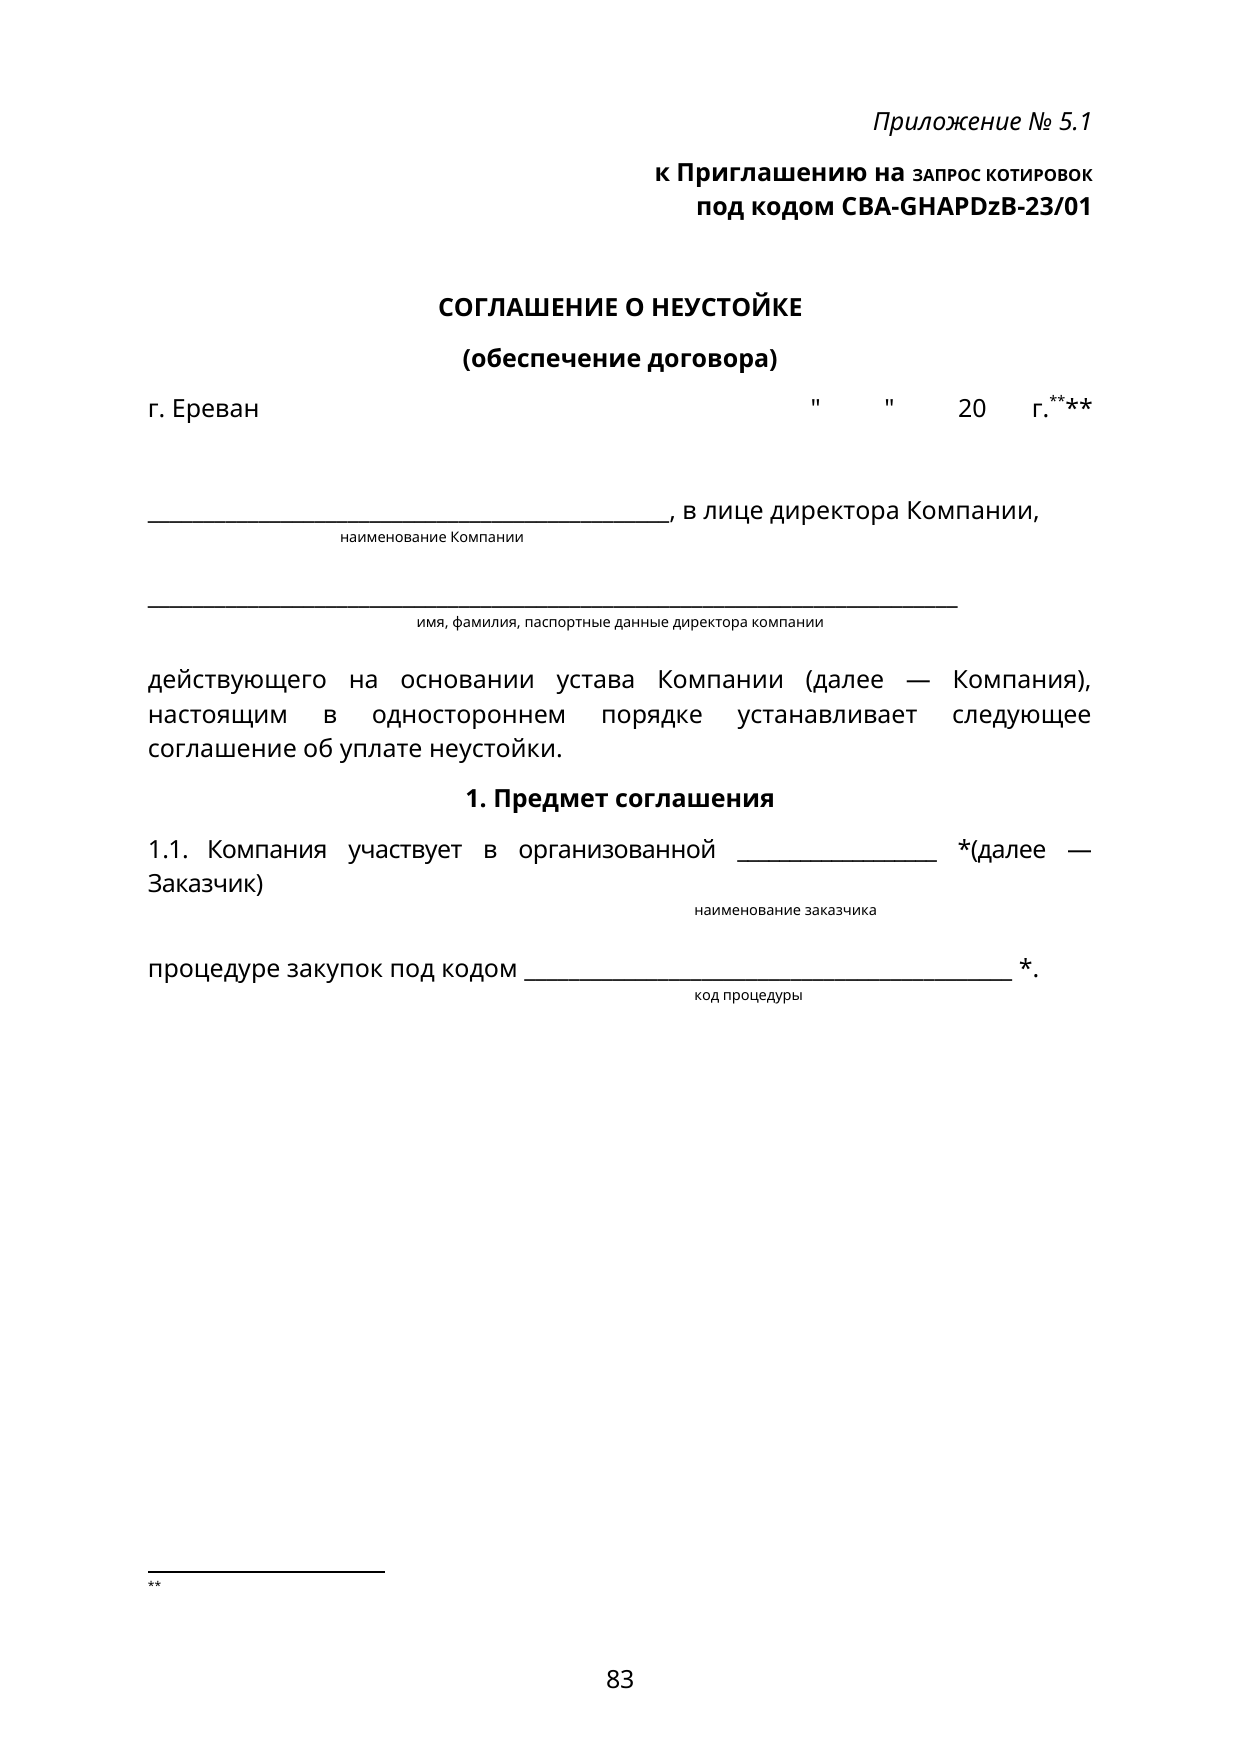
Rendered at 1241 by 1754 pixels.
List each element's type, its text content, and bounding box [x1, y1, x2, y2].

text имя, фамилия, паспортные данные директора компании [148, 611, 1092, 646]
table_header " " 20 г.** [635, 391, 1104, 442]
text действующего на основании устава Компании (далее — Компания), настоящим в одностороннем порядке устанавливает следующее соглашение об уплате неустойки. [148, 662, 1092, 764]
text 1. Предмет соглашения [148, 781, 1092, 815]
text _______________________________________________, в лице директора Компании, [148, 493, 1092, 527]
text (обеспечение договора) [148, 340, 1092, 374]
text Приложение № 5.1 [148, 103, 1092, 137]
text процедуре закупок под кодом ____________________________________________ *. [148, 951, 1092, 985]
text СОГЛАШЕНИЕ О НЕУСТОЙКЕ [148, 290, 1092, 324]
text к Приглашению на ЗАПРОС КОТИРОВОК под кодом СBA-GHAPDzB-23/01 [148, 154, 1092, 222]
text наименование Компании [340, 527, 1092, 561]
text наименование заказчика [694, 900, 1092, 934]
text код процедуры [694, 985, 1092, 1019]
table_header г. Ереван [136, 391, 635, 442]
text _________________________________________________________________________ [148, 577, 1092, 611]
text 1.1. Компания участвует в организованной ___________________ *(далее — Заказчик) [148, 832, 1092, 900]
